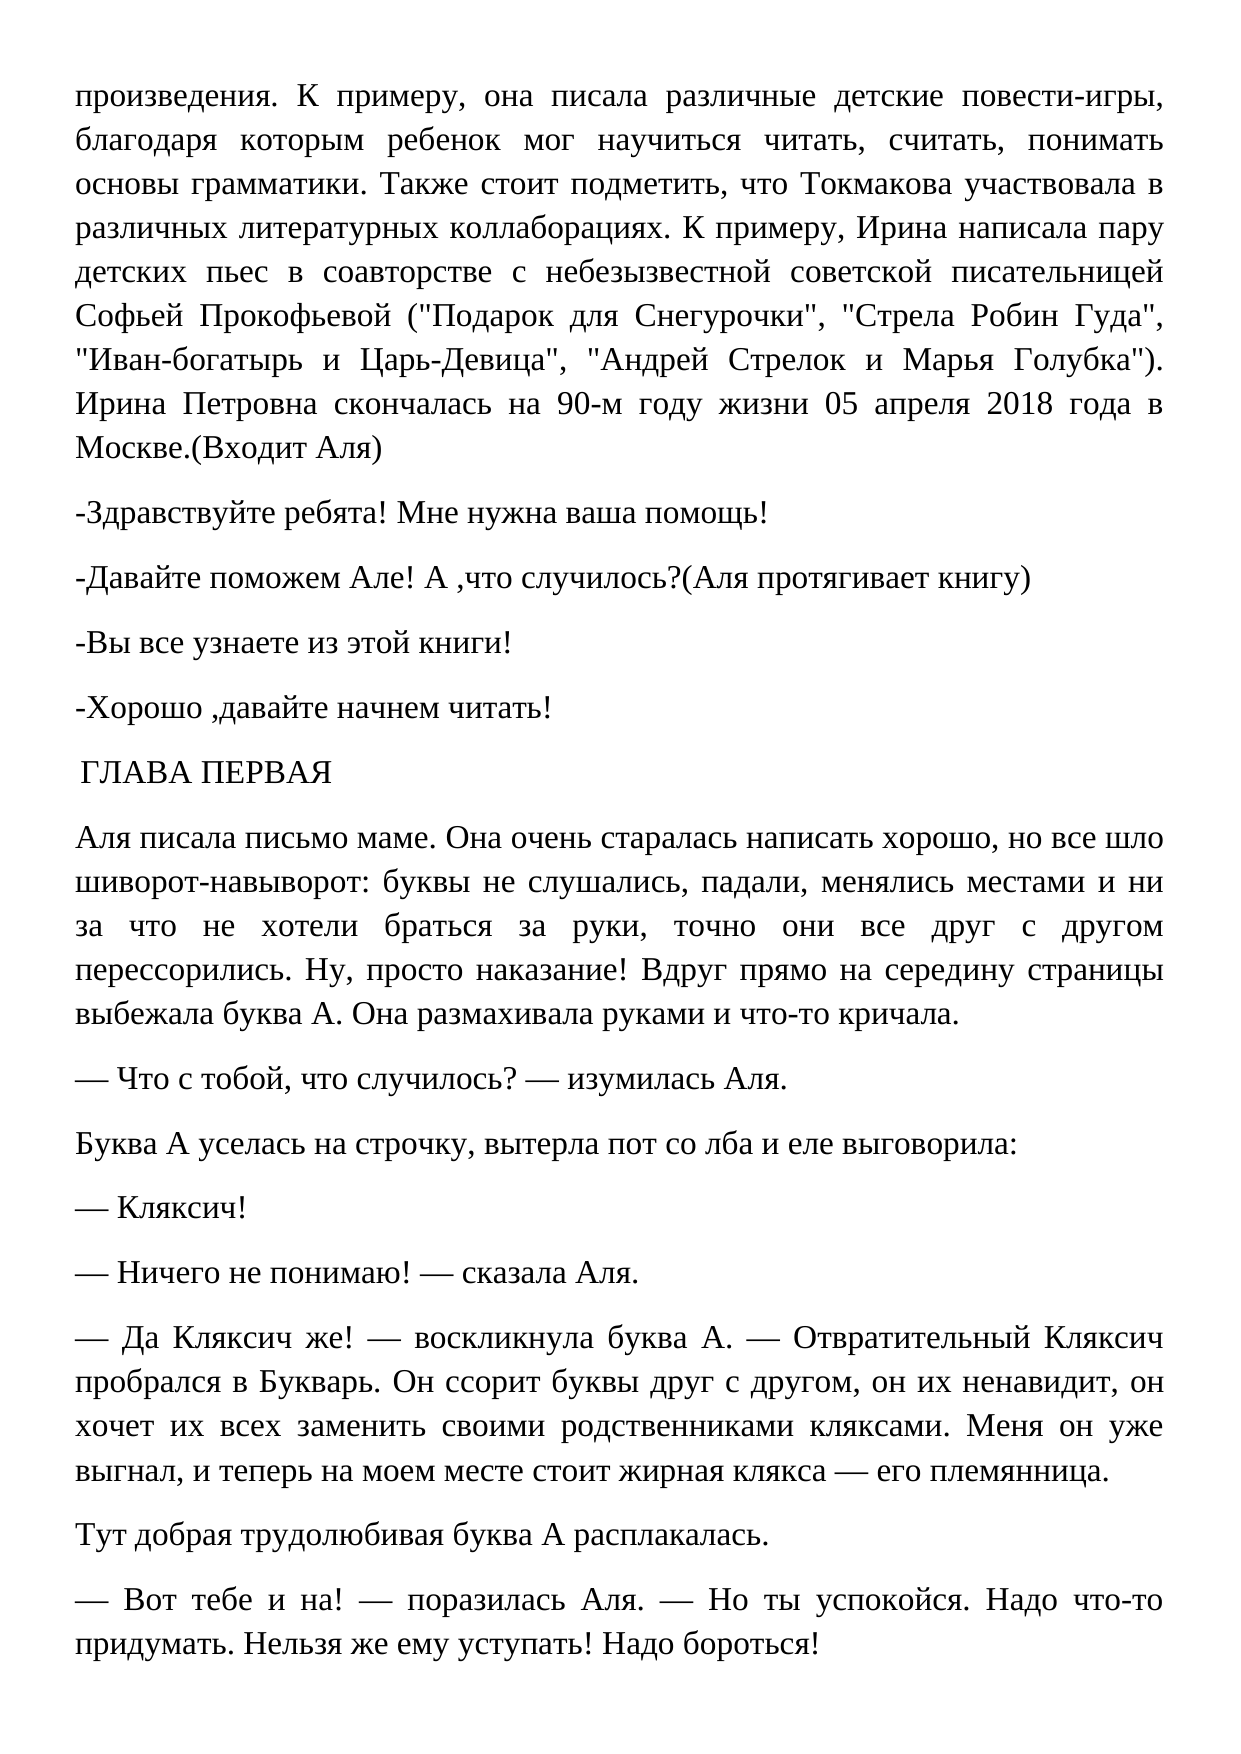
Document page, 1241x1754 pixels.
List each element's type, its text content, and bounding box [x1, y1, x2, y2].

text -Хорошо ,давайте начнем читать! [75, 687, 1165, 725]
text — Ничего не понимаю! — сказала Аля. [75, 1253, 1165, 1291]
text ГЛАВА ПЕРВАЯ [75, 752, 1165, 790]
text -Здравствуйте ребята! Мне нужна ваша помощь! [75, 492, 1165, 531]
text Буква А уселась на строчку, вытерла пот со лба и еле выговорила: [75, 1123, 1165, 1161]
text Аля писала письмо маме. Она очень старалась написать хорошо, но все шло шиворот-навыворот: буквы не слушались, падали, менялись местами и ни за что не хотели браться за руки, точно они все друг с другом перессорились. Ну, просто наказание! Вдруг прямо на середину страницы выбежала буква А. Она размахивала руками и что-то кричала. [75, 817, 1165, 1031]
text — Да Кляксич же! — воскликнула буква А. — Отвратительный Кляксич пробрался в Букварь. Он ссорит буквы друг с другом, он их ненавидит, он хочет их всех заменить своими родственниками кляксами. Меня он уже выгнал, и теперь на моем месте стоит жирная клякса — его племянница. [75, 1318, 1165, 1488]
text — Что с тобой, что случилось? — изумилась Аля. [75, 1058, 1165, 1096]
text — Кляксич! [75, 1188, 1165, 1226]
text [75, 75, 1165, 466]
text -Вы все узнаете из этой книги! [75, 622, 1165, 661]
text Тут добрая трудолюбивая буква А расплакалась. [75, 1515, 1165, 1553]
text -Давайте поможем Але! А ,что случилось?(Аля протягивает книгу) [75, 557, 1165, 596]
text — Вот тебе и на! — поразилась Аля. — Но ты успокойся. Надо что-то придумать. Нельзя же ему уступать! Надо бороться! [75, 1579, 1165, 1662]
